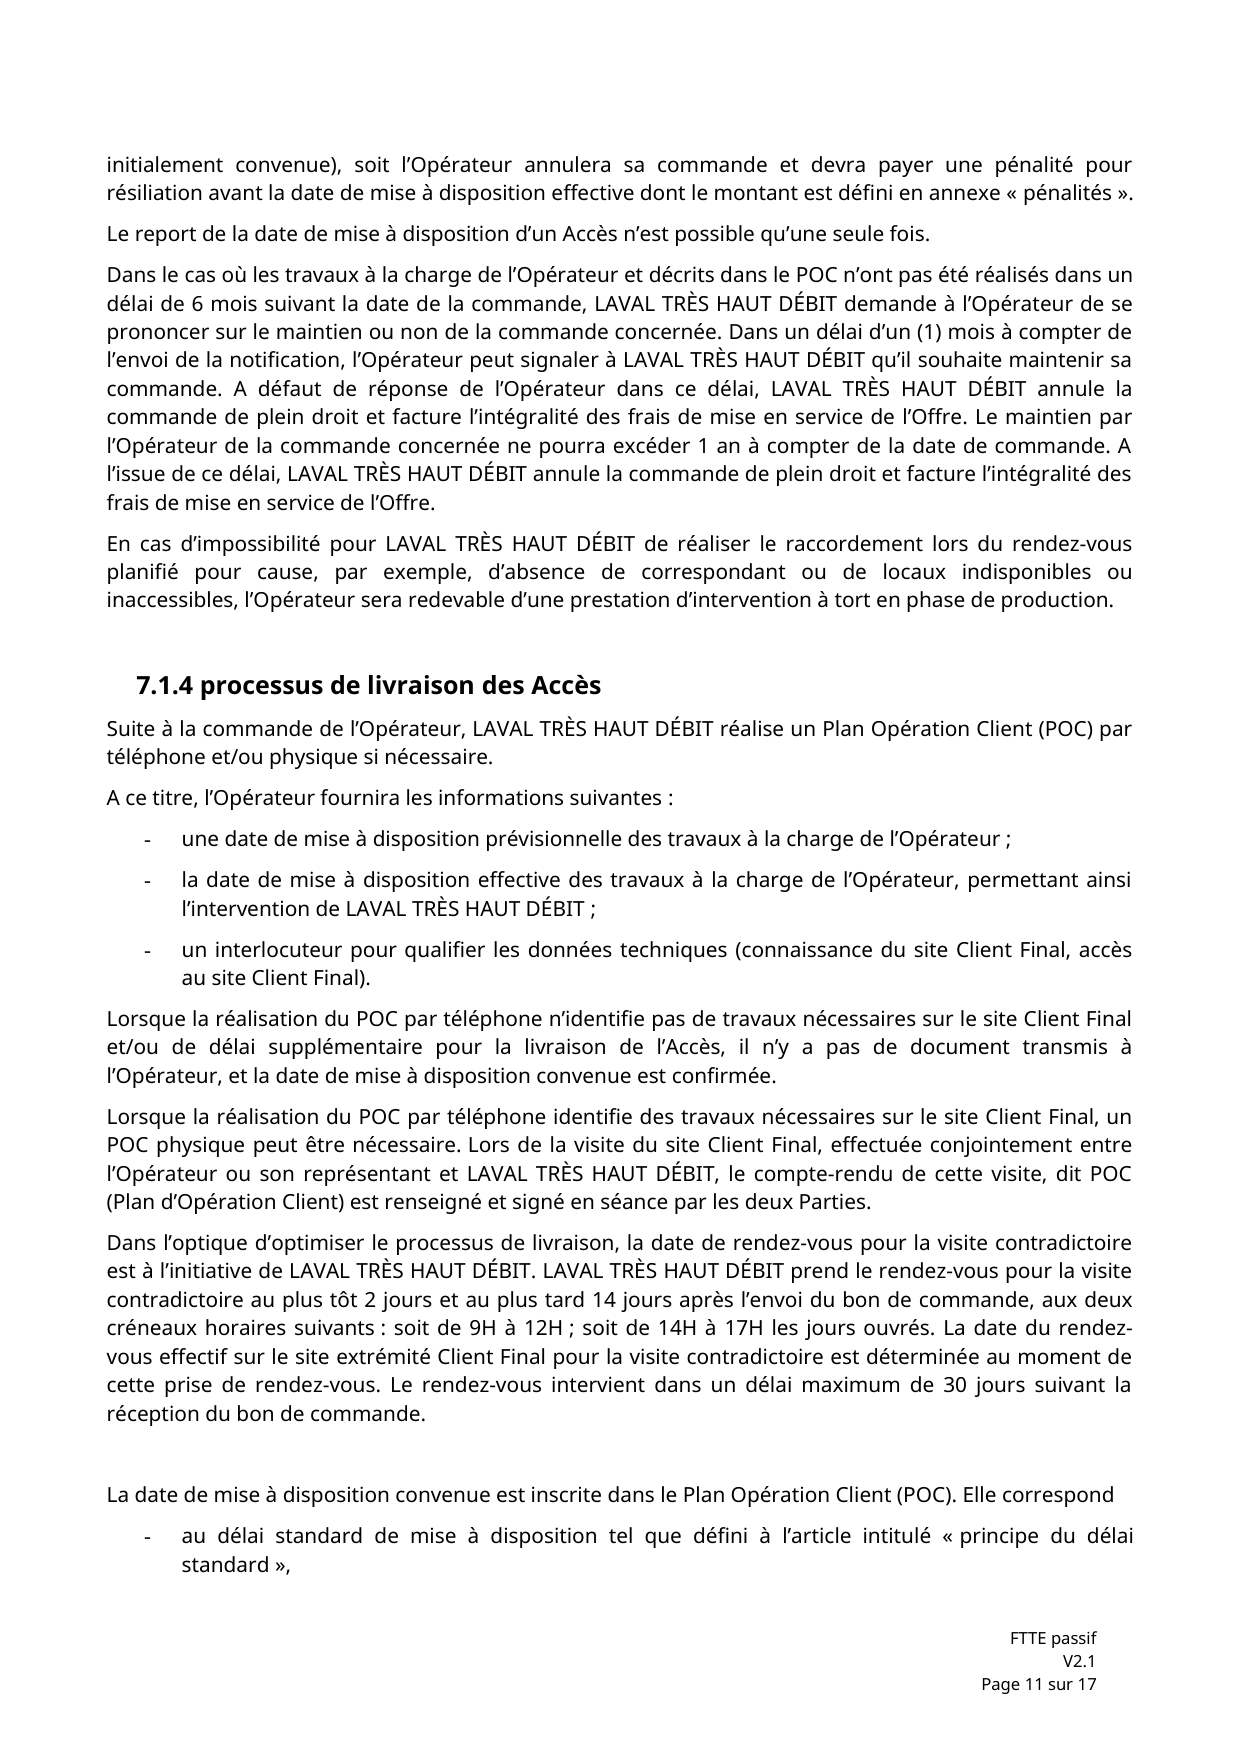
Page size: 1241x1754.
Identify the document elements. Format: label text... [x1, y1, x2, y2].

text Le report de la date de mise à disposition d’un Accès n’est possible qu’une seule fois. [106, 219, 1134, 248]
subtitle processus de livraison des Accès [136, 667, 1134, 702]
text La date de mise à disposition convenue est inscrite dans le Plan Opération Client (POC). Elle correspond [106, 1481, 1134, 1509]
list un interlocuteur pour qualifier les données techniques (connaissance du site Client Final, accès au site Client Final). [144, 935, 1134, 992]
text Dans le cas où les travaux à la charge de l’Opérateur et décrits dans le POC n’ont pas été réalisés dans un délai de 6 mois suivant la date de la commande, LAVAL TRÈS HAUT DÉBIT demande à l’Opérateur de se prononcer sur le maintien ou non de la commande concernée. Dans un délai d’un (1) mois à compter de l’envoi de la notification, l’Opérateur peut signaler à LAVAL TRÈS HAUT DÉBIT qu’il souhaite maintenir sa commande. A défaut de réponse de l’Opérateur dans ce délai, LAVAL TRÈS HAUT DÉBIT annule la commande de plein droit et facture l’intégralité des frais de mise en service de l’Offre. Le maintien par l’Opérateur de la commande concernée ne pourra excéder 1 an à compter de la date de commande. A l’issue de ce délai, LAVAL TRÈS HAUT DÉBIT annule la commande de plein droit et facture l’intégralité des frais de mise en service de l’Offre. [106, 260, 1134, 516]
text En cas d’impossibilité pour LAVAL TRÈS HAUT DÉBIT de réaliser le raccordement lors du rendez-vous planifié pour cause, par exemple, d’absence de correspondant ou de locaux indisponibles ou inaccessibles, l’Opérateur sera redevable d’une prestation d’intervention à tort en phase de production. [106, 529, 1134, 614]
list Dans l’optique d’optimiser le processus de livraison, la date de rendez-vous pour la visite contradictoire est à l’initiative de LAVAL TRÈS HAUT DÉBIT. LAVAL TRÈS HAUT DÉBIT prend le rendez-vous pour la visite contradictoire au plus tôt 2 jours et au plus tard 14 jours après l’envoi du bon de commande, aux deux créneaux horaires suivants : soit de 9H à 12H ; soit de 14H à 17H les jours ouvrés. La date du rendez-vous effectif sur le site extrémité Client Final pour la visite contradictoire est déterminée au moment de cette prise de rendez-vous. Le rendez-vous intervient dans un délai maximum de 30 jours suivant la réception du bon de commande. [106, 1228, 1134, 1427]
text A ce titre, l’Opérateur fournira les informations suivantes : [106, 783, 1134, 812]
list au délai standard de mise à disposition tel que défini à l’article intitulé « principe du délai standard », [144, 1522, 1134, 1578]
text Suite à la commande de l’Opérateur, LAVAL TRÈS HAUT DÉBIT réalise un Plan Opération Client (POC) par téléphone et/ou physique si nécessaire. [106, 714, 1134, 771]
list Lorsque la réalisation du POC par téléphone n’identifie pas de travaux nécessaires sur le site Client Final et/ou de délai supplémentaire pour la livraison de l’Accès, il n’y a pas de document transmis à l’Opérateur, et la date de mise à disposition convenue est confirmée. [106, 1004, 1134, 1089]
list Lorsque la réalisation du POC par téléphone identifie des travaux nécessaires sur le site Client Final, un POC physique peut être nécessaire. Lors de la visite du site Client Final, effectuée conjointement entre l’Opérateur ou son représentant et LAVAL TRÈS HAUT DÉBIT, le compte-rendu de cette visite, dit POC (Plan d’Opération Client) est renseigné et signé en séance par les deux Parties. [106, 1102, 1134, 1216]
list une date de mise à disposition prévisionnelle des travaux à la charge de l’Opérateur ; [144, 824, 1134, 853]
list la date de mise à disposition effective des travaux à la charge de l’Opérateur, permettant ainsi l’intervention de LAVAL TRÈS HAUT DÉBIT ; [144, 865, 1134, 922]
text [106, 150, 1134, 207]
